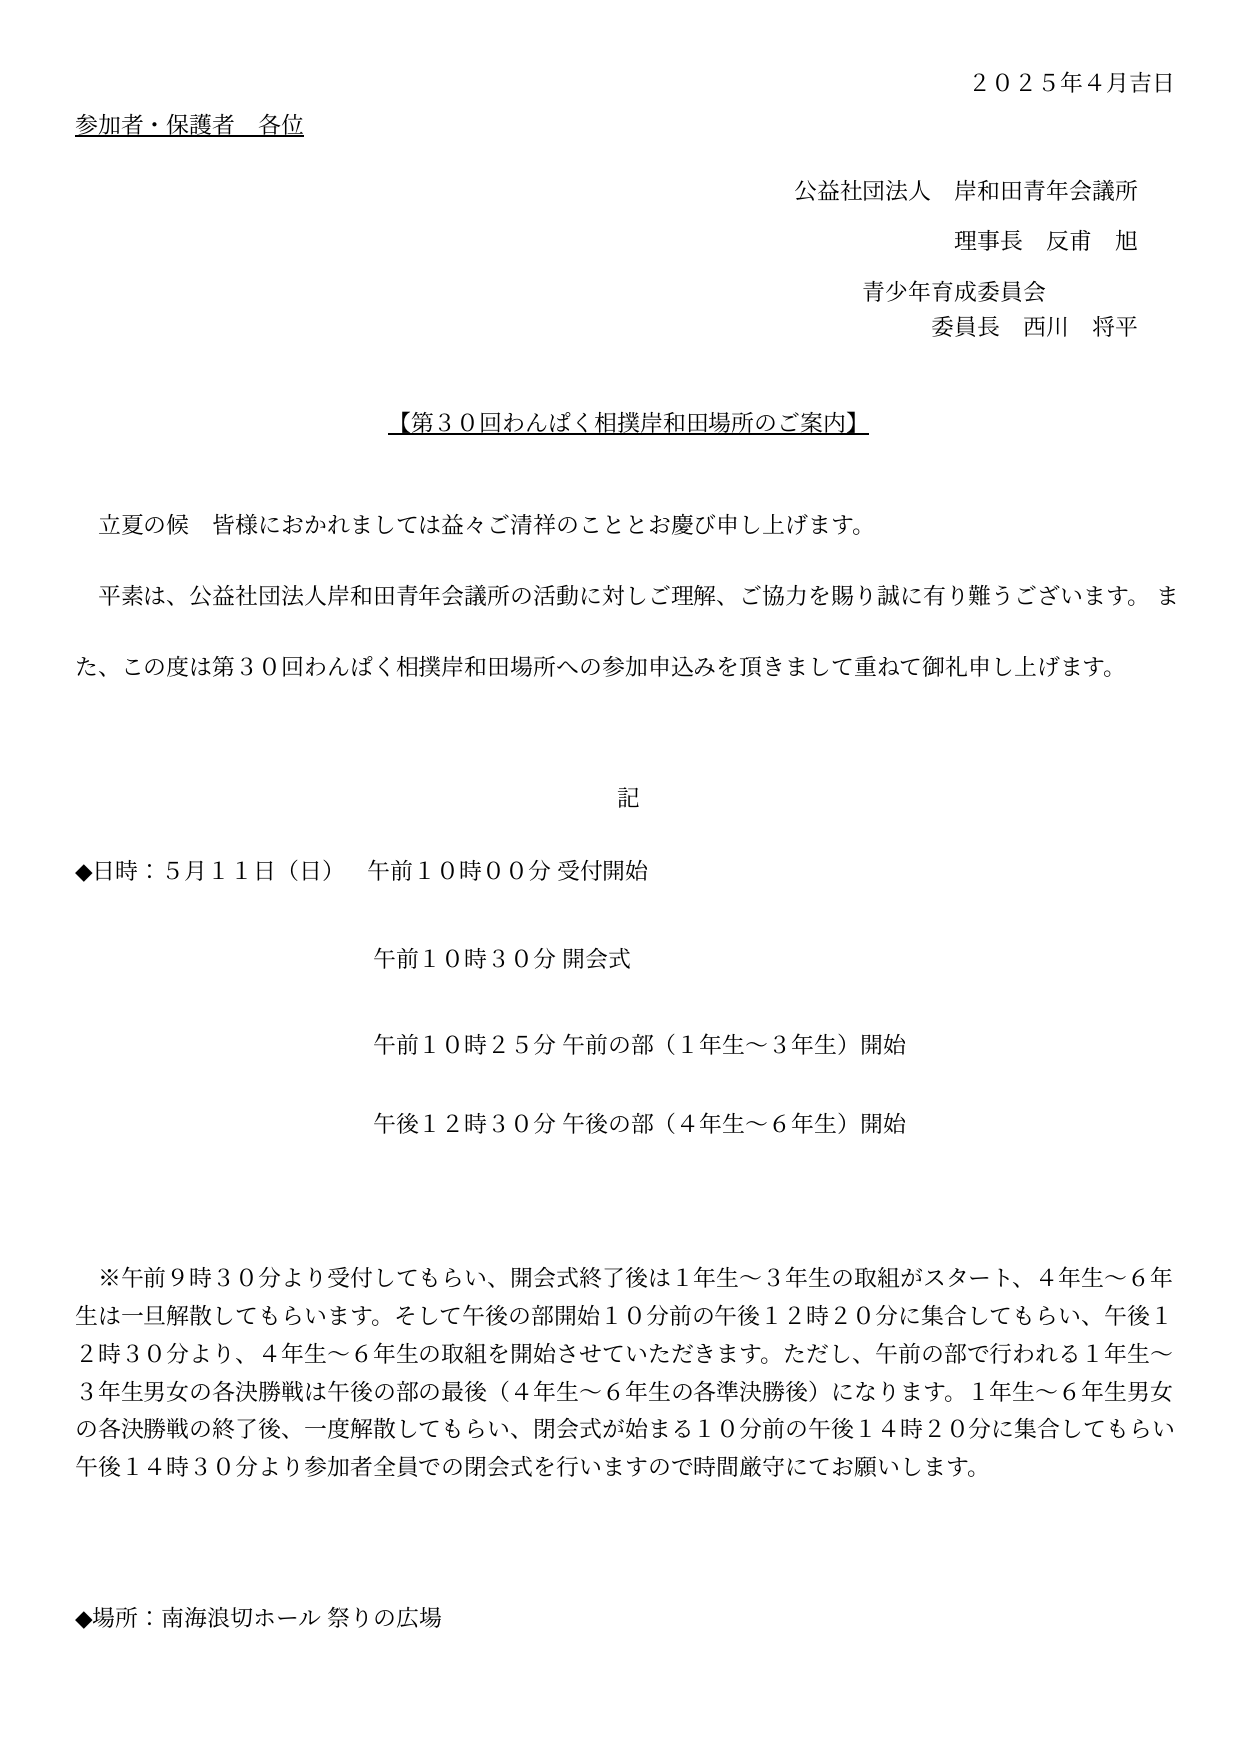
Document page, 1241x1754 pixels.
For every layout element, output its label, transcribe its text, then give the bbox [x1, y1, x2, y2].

text 青少年育成委員会 [75, 273, 1046, 306]
text 参加者・保護者 各位 [75, 107, 1183, 140]
text 午前１０時３０分 開会式 [75, 941, 1183, 973]
text 記 [75, 781, 1182, 813]
text ※午前９時３０分より受付してもらい、開会式終了後は１年生～３年生の取組がスタート、４年生～６年生は一旦解散してもらいます。そして午後の部開始１０分前の午後１２時２０分に集合してもらい、午後１２時３０分より、４年生～６年生の取組を開始させていただきます。ただし、午前の部で行われる１年生～３年生男女の各決勝戦は午後の部の最後（４年生～６年生の各準決勝後）になります。１年生～６年生男女の各決勝戦の終了後、一度解散してもらい、閉会式が始まる１０分前の午後１４時２０分に集合してもらい午後１４時３０分より参加者全員での閉会式を行いますので時間厳守にてお願いします。 [75, 1260, 1182, 1482]
text 委員長 西川 将平 [75, 309, 1137, 342]
text 公益社団法人 岸和田青年会議所 [75, 173, 1137, 206]
text 理事長 反甫 旭 [75, 223, 1137, 256]
text 立夏の候 皆様におかれましては益々ご清祥のこととお慶び申し上げます。 [75, 507, 1183, 540]
text 平素は、公益社団法人岸和田青年会議所の活動に対しご理解、ご協力を賜り誠に有り難うございます。 また、この度は第３０回わんぱく相撲岸和田場所への参加申込みを頂きまして重ねて御礼申し上げます。 [75, 578, 1183, 682]
subtitle 【第３０回わんぱく相撲岸和田場所のご案内】 [75, 405, 1182, 438]
text 午前１０時２５分 午前の部（１年生～３年生）開始 [75, 1028, 1182, 1061]
text 午後１２時３０分 午後の部（４年生～６年生）開始 [75, 1106, 1182, 1139]
text ２０２５年４月吉日 [75, 65, 1183, 98]
text ◆日時：５月１１日（日） 午前１０時００分 受付開始 [75, 853, 1183, 887]
text ◆場所：南海浪切ホール 祭りの広場 [75, 1600, 1183, 1633]
